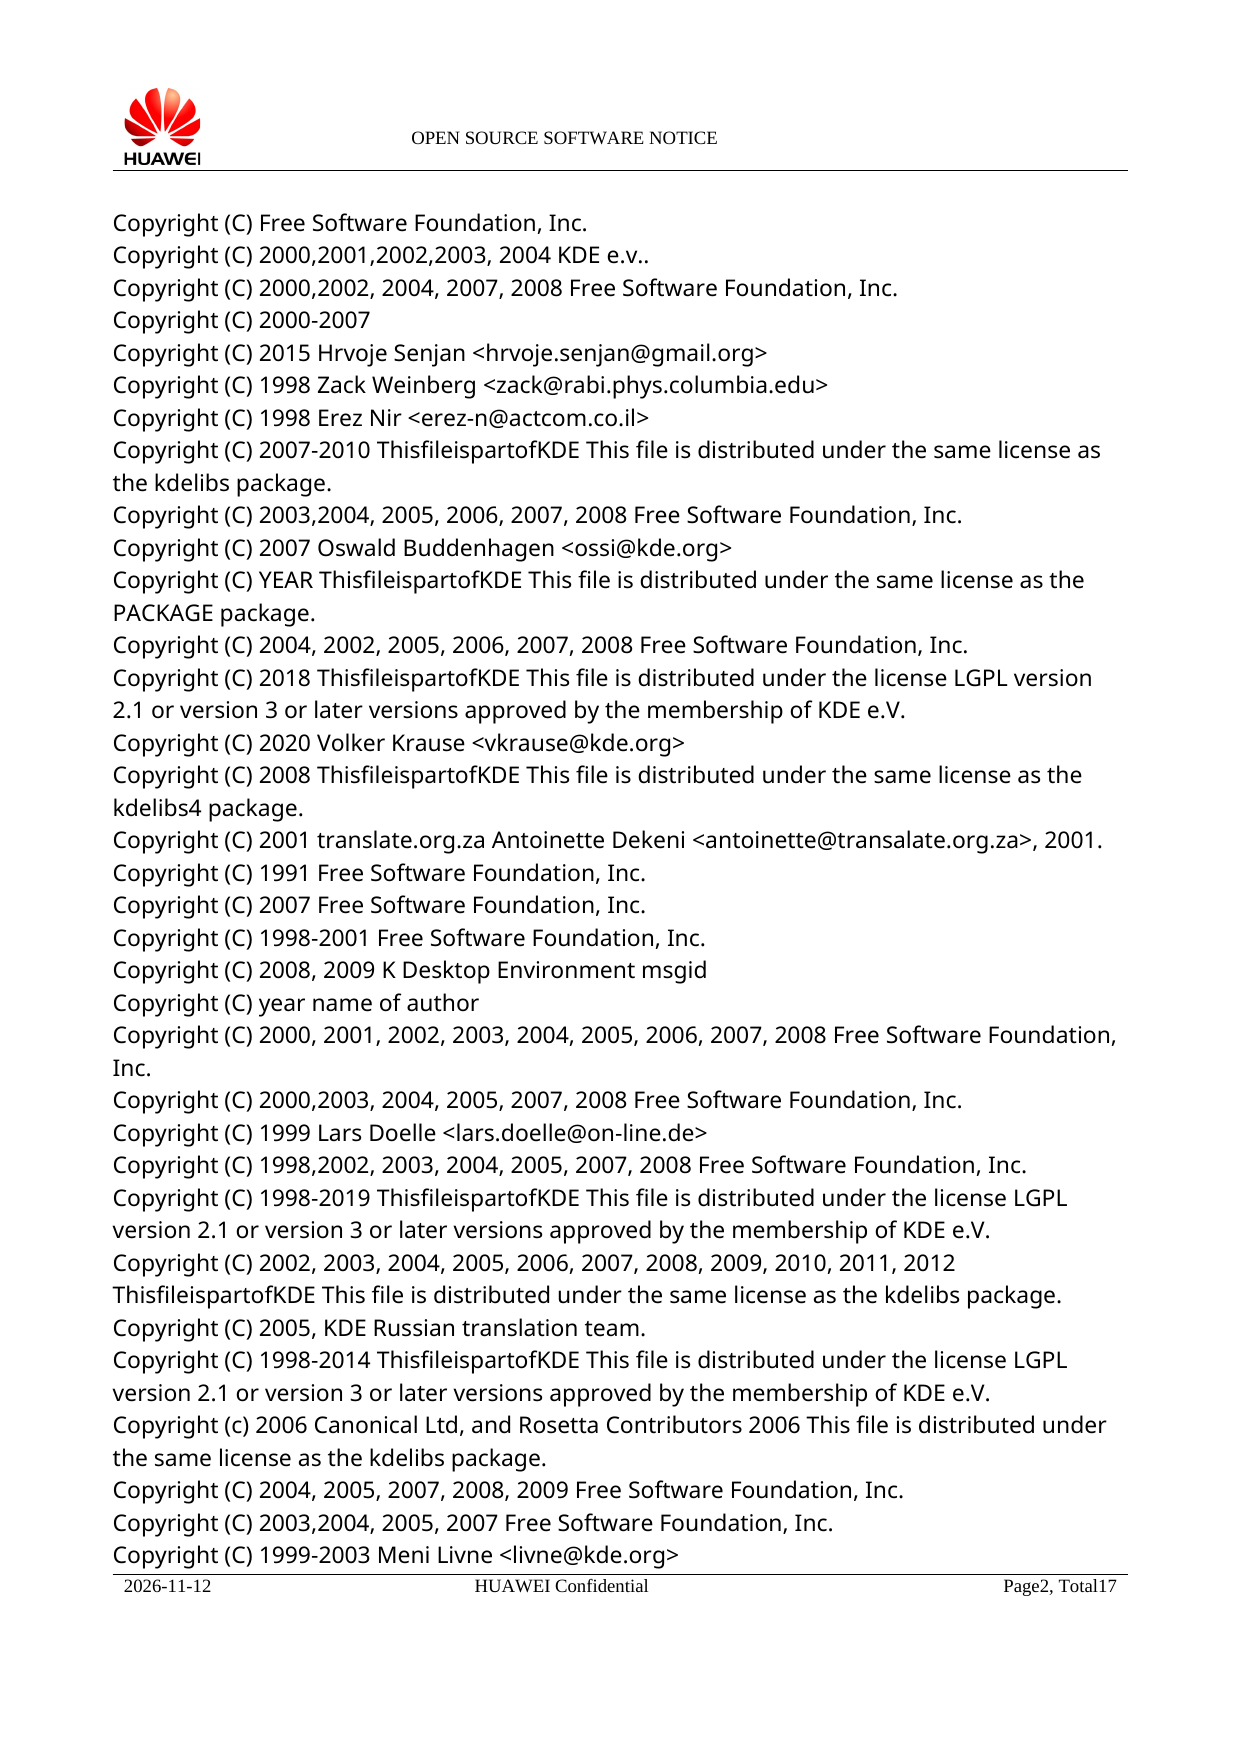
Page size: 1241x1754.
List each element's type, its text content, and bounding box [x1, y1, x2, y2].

picture [124, 88, 201, 165]
